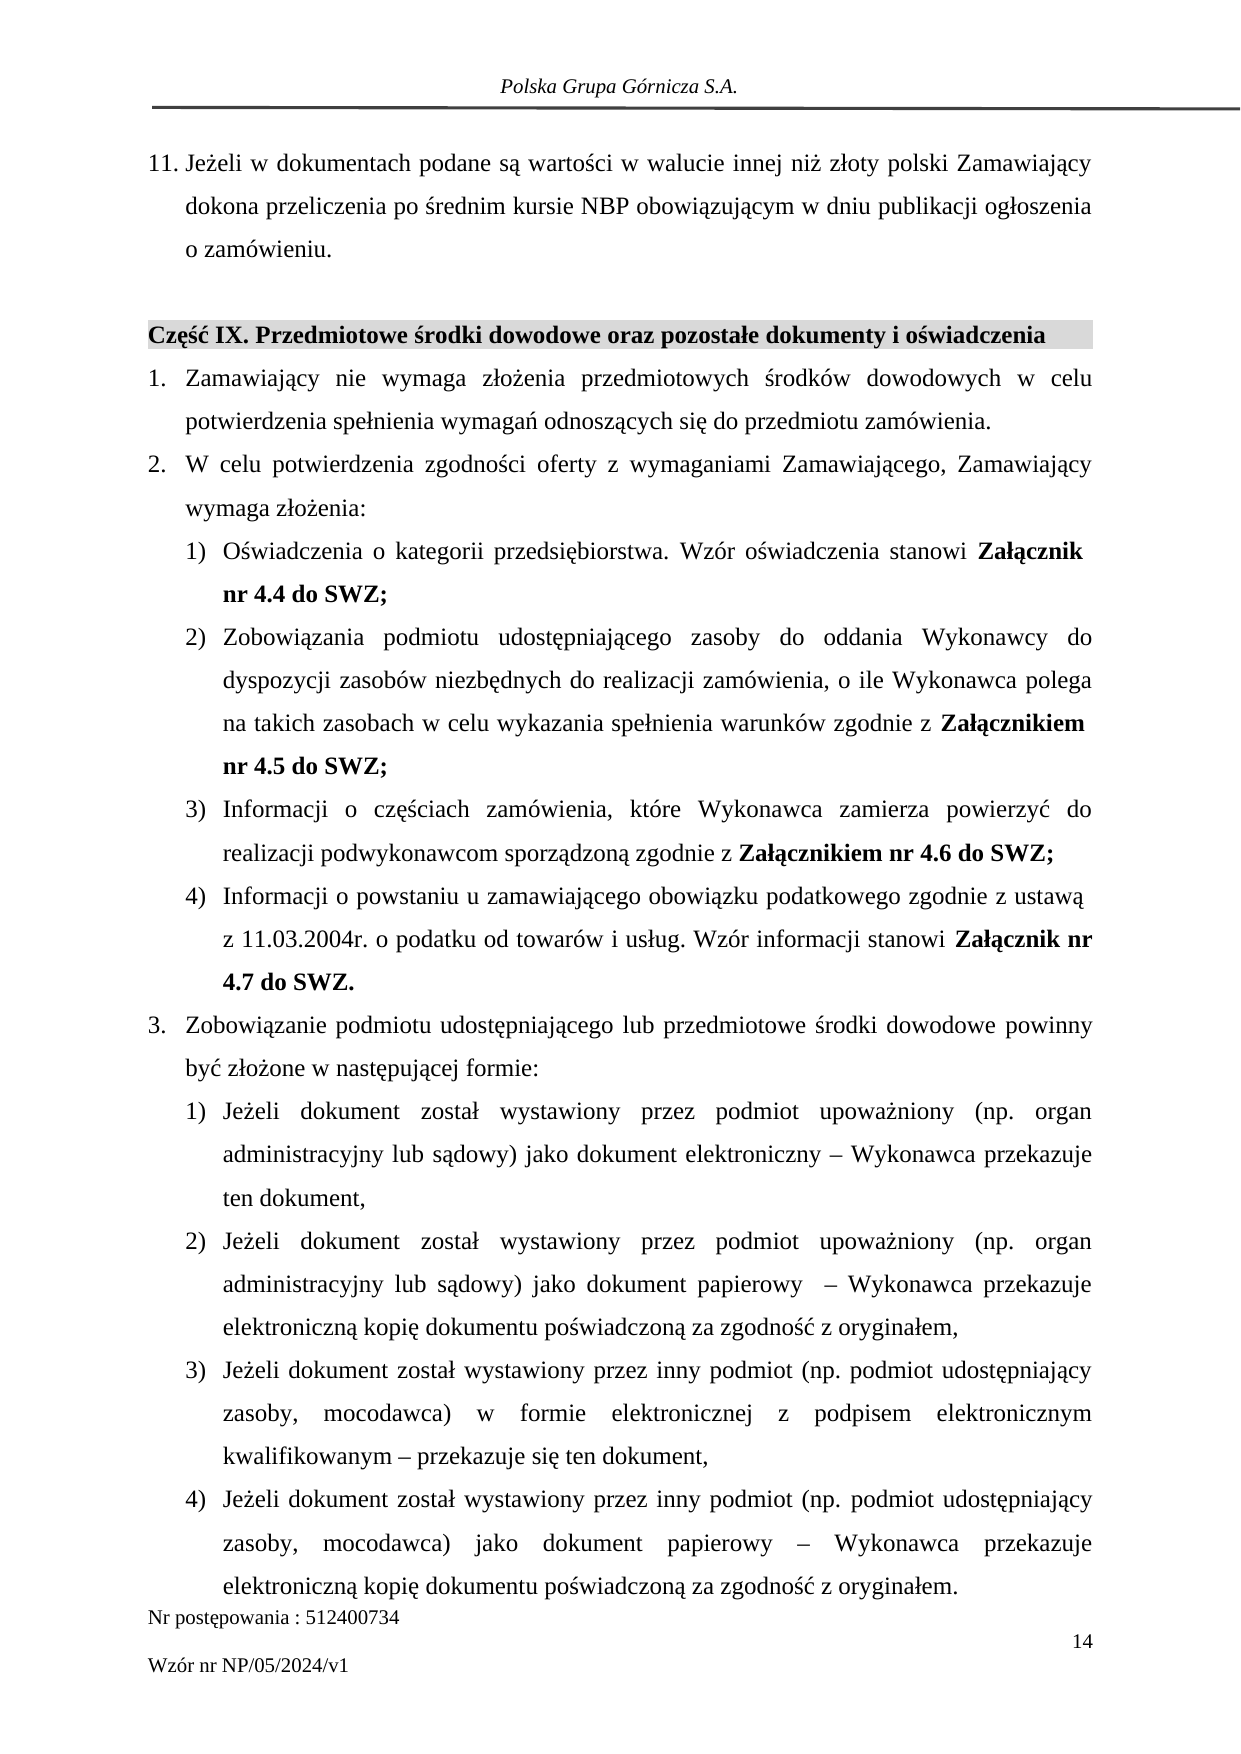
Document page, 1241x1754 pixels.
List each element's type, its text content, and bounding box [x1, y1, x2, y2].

list Informacji o częściach zamówienia, które Wykonawca zamierza powierzyć do realizacji podwykonawcom sporządzoną zgodnie z Załącznikiem nr 4.6 do SWZ; [185, 794, 1093, 866]
list W celu potwierdzenia zgodności oferty z wymaganiami Zamawiającego, Zamawiający wymaga złożenia: [148, 449, 1093, 521]
list Oświadczenia o kategorii przedsiębiorstwa. Wzór oświadczenia stanowi Załącznik nr 4.4 do SWZ; [185, 536, 1093, 608]
list Jeżeli dokument został wystawiony przez podmiot upoważniony (np. organ administracyjny lub sądowy) jako dokument papierowy – Wykonawca przekazuje elektroniczną kopię dokumentu poświadczoną za zgodność z oryginałem, [185, 1226, 1093, 1341]
list Jeżeli w dokumentach podane są wartości w walucie innej niż złoty polski Zamawiający dokona przeliczenia po średnim kursie NBP obowiązującym w dniu publikacji ogłoszenia o zamówieniu. [148, 148, 1093, 263]
subtitle Część IX. Przedmiotowe środki dowodowe oraz pozostałe dokumenty i oświadczenia [148, 320, 1093, 349]
list Zobowiązanie podmiotu udostępniającego lub przedmiotowe środki dowodowe powinny być złożone w następującej formie: [148, 1010, 1093, 1082]
list Jeżeli dokument został wystawiony przez podmiot upoważniony (np. organ administracyjny lub sądowy) jako dokument elektroniczny – Wykonawca przekazuje ten dokument, [185, 1096, 1093, 1211]
list Zobowiązania podmiotu udostępniającego zasoby do oddania Wykonawcy do dyspozycji zasobów niezbędnych do realizacji zamówienia, o ile Wykonawca polega na takich zasobach w celu wykazania spełnienia warunków zgodnie z Załącznikiem nr 4.5 do SWZ; [185, 622, 1093, 780]
list Informacji o powstaniu u zamawiającego obowiązku podatkowego zgodnie z ustawą z 11.03.2004r. o podatku od towarów i usług. Wzór informacji stanowi Załącznik nr 4.7 do SWZ. [185, 881, 1093, 996]
list Zamawiający nie wymaga złożenia przedmiotowych środków dowodowych w celu potwierdzenia spełnienia wymagań odnoszących się do przedmiotu zamówienia. [148, 363, 1093, 435]
list Jeżeli dokument został wystawiony przez inny podmiot (np. podmiot udostępniający zasoby, mocodawca) w formie elektronicznej z podpisem elektronicznym kwalifikowanym – przekazuje się ten dokument, [185, 1355, 1093, 1470]
list Jeżeli dokument został wystawiony przez inny podmiot (np. podmiot udostępniający zasoby, mocodawca) jako dokument papierowy – Wykonawca przekazuje elektroniczną kopię dokumentu poświadczoną za zgodność z oryginałem. [185, 1484, 1093, 1599]
